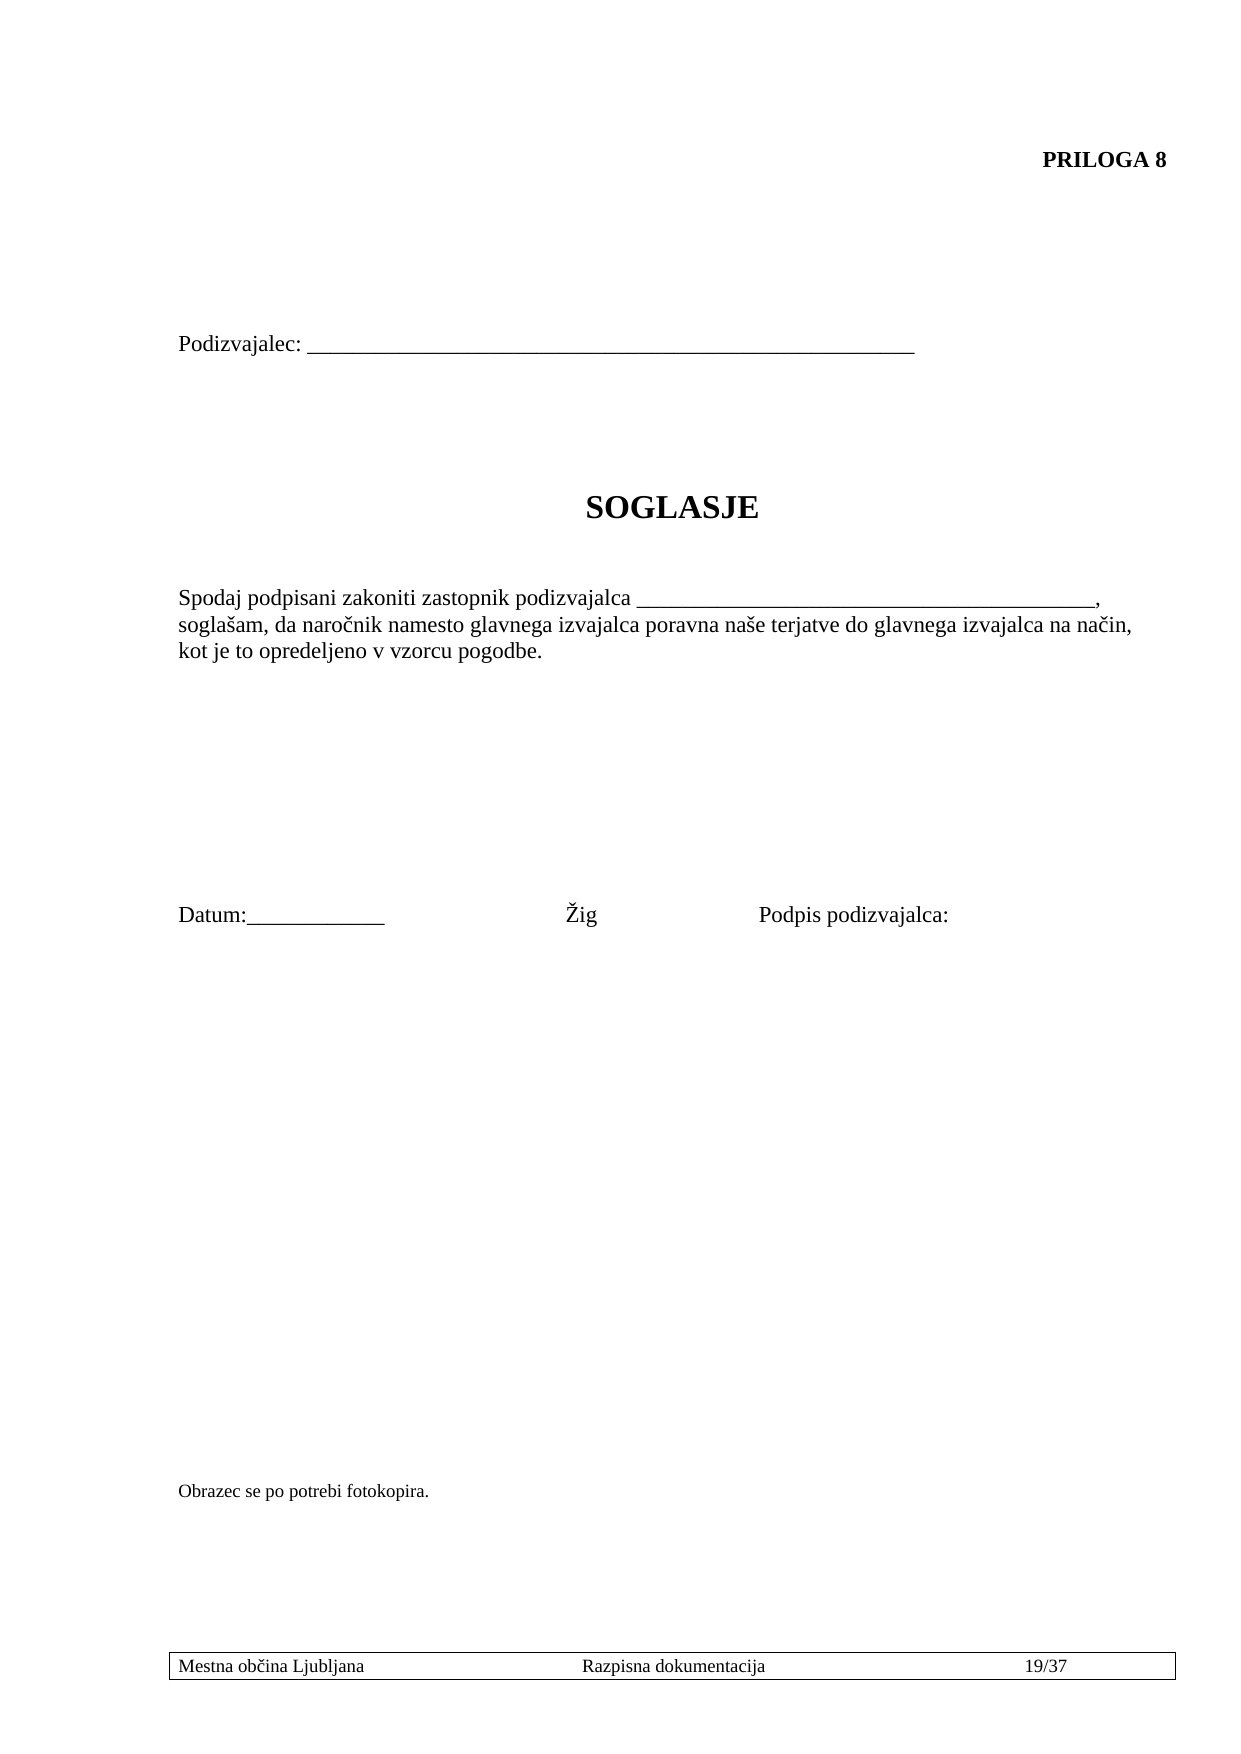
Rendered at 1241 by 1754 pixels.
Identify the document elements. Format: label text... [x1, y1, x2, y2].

text Obrazec se po potrebi fotokopira. [178, 1480, 1167, 1502]
text Spodaj podpisani zakoniti zastopnik podizvajalca ________________________________________, soglašam, da naročnik namesto glavnega izvajalca poravna naše terjatve do glavnega izvajalca na način, kot je to opredeljeno v vzorcu pogodbe. [178, 584, 1167, 663]
text Datum:____________ Žig Podpis podizvajalca: [178, 901, 1167, 927]
text SOGLASJE [178, 487, 1167, 525]
text PRILOGA 8 [66, 146, 1167, 172]
text Podizvajalec: _____________________________________________________ [178, 330, 1167, 357]
